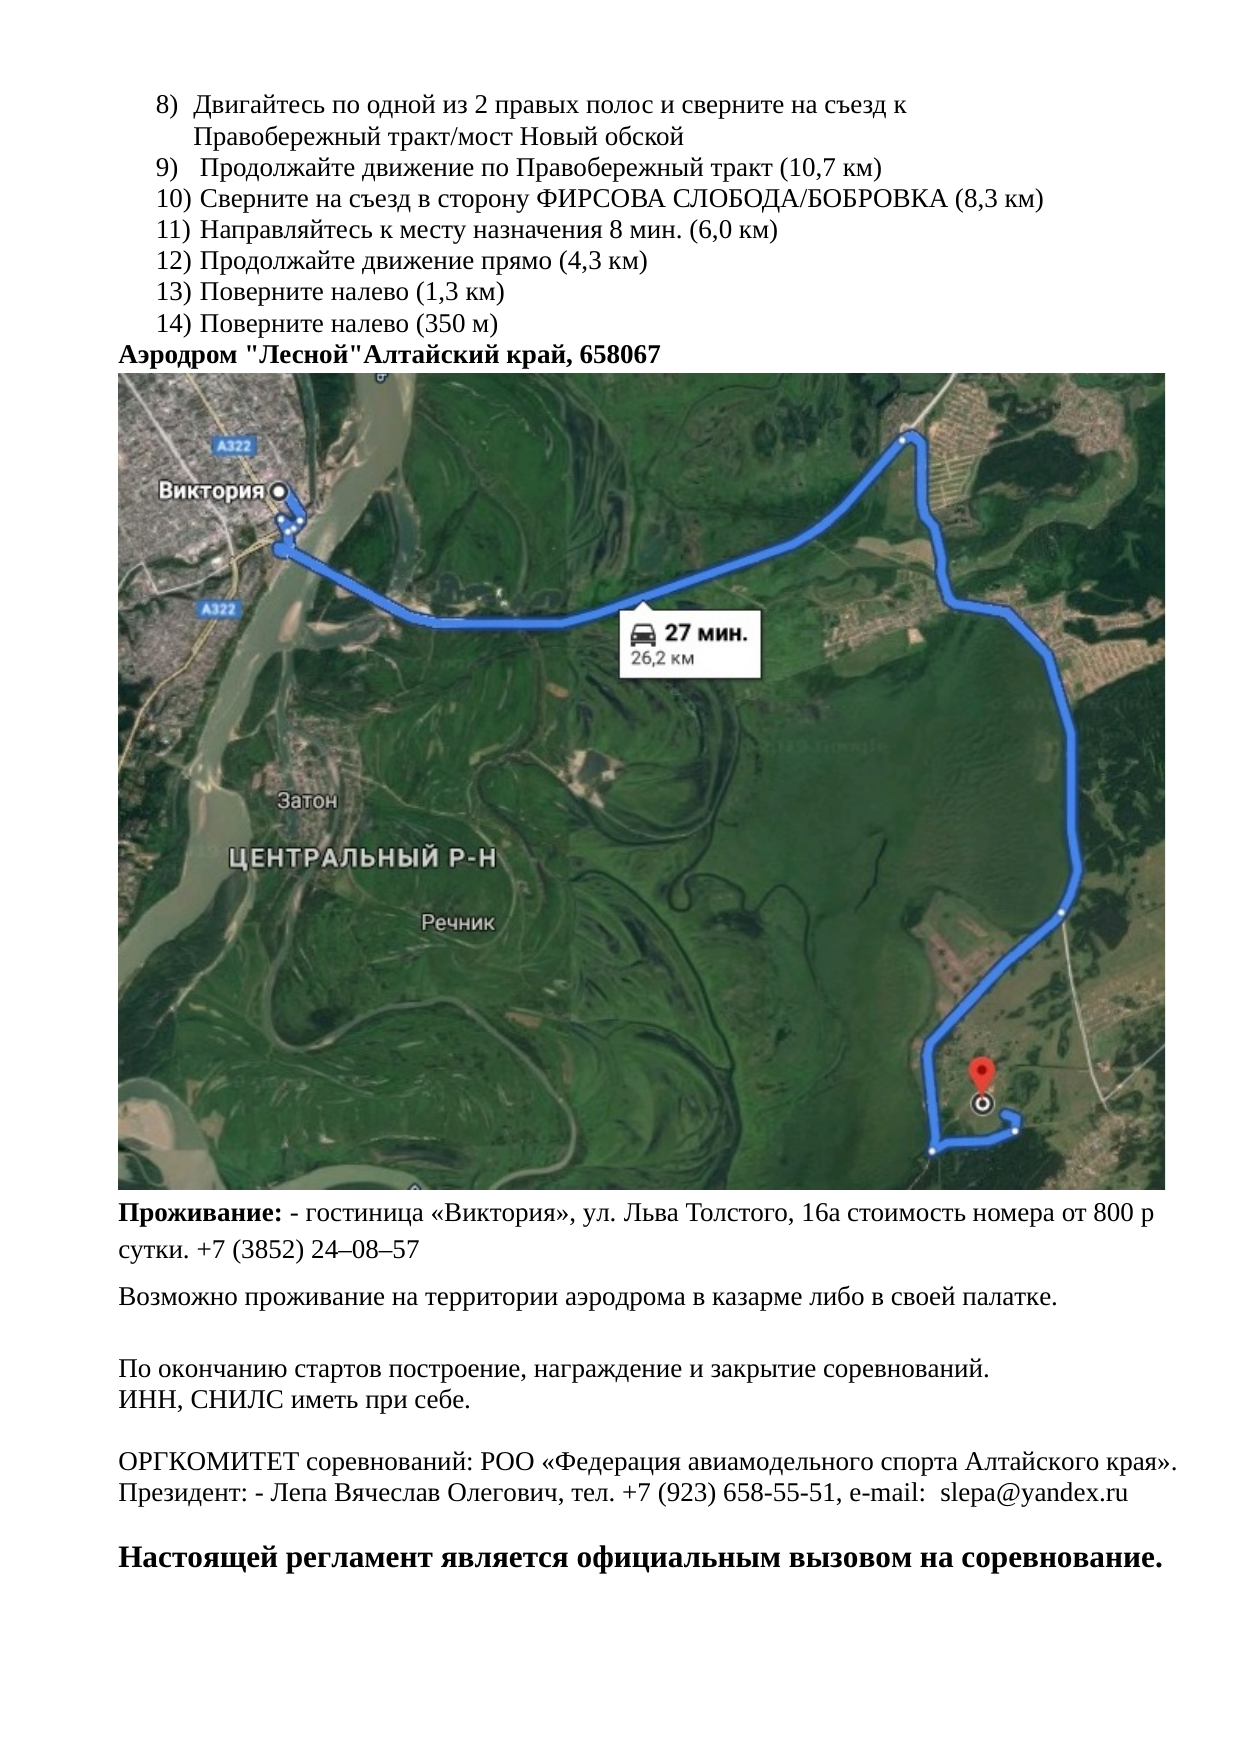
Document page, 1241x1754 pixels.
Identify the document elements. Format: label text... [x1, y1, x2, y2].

subtitle Поверните налево (350 м) [156, 307, 1181, 338]
subtitle Поверните налево (1,3 км) [156, 276, 1181, 307]
text Настоящей регламент является официальным вызовом на соревнование. [118, 1538, 1181, 1574]
subtitle Возможно проживание на территории аэродрома в казарме либо в своей палатке. [118, 1274, 1181, 1311]
text ОРГКОМИТЕТ соревнований: РОО «Федерация авиамодельного спорта Алтайского края». Президент: - Лепа Вячеслав Олегович, тел. +7 (923) 658-55-51, e-mail: slepa@yandex.ru [118, 1445, 1181, 1507]
subtitle Продолжайте движение по Правобережный тракт (10,7 км) [156, 151, 1181, 182]
subtitle Аэродром "Лесной"Алтайский край, 658067 [118, 338, 1181, 369]
picture [118, 373, 1166, 1190]
subtitle Продолжайте движение прямо (4,3 км) [156, 244, 1181, 276]
subtitle Направляйтесь к месту назначения 8 мин. (6,0 км) [156, 213, 1181, 244]
subtitle Сверните на съезд в сторону ФИРСОВА СЛОБОДА/БОБРОВКА (8,3 км) [156, 182, 1181, 213]
subtitle Двигайтесь по одной из 2 правых полос и сверните на съезд к Правобережный тракт/мост Новый обской [156, 89, 1181, 151]
text По окончанию стартов построение, награждение и закрытие соревнований. ИНН, СНИЛС иметь при себе. [118, 1352, 1181, 1414]
